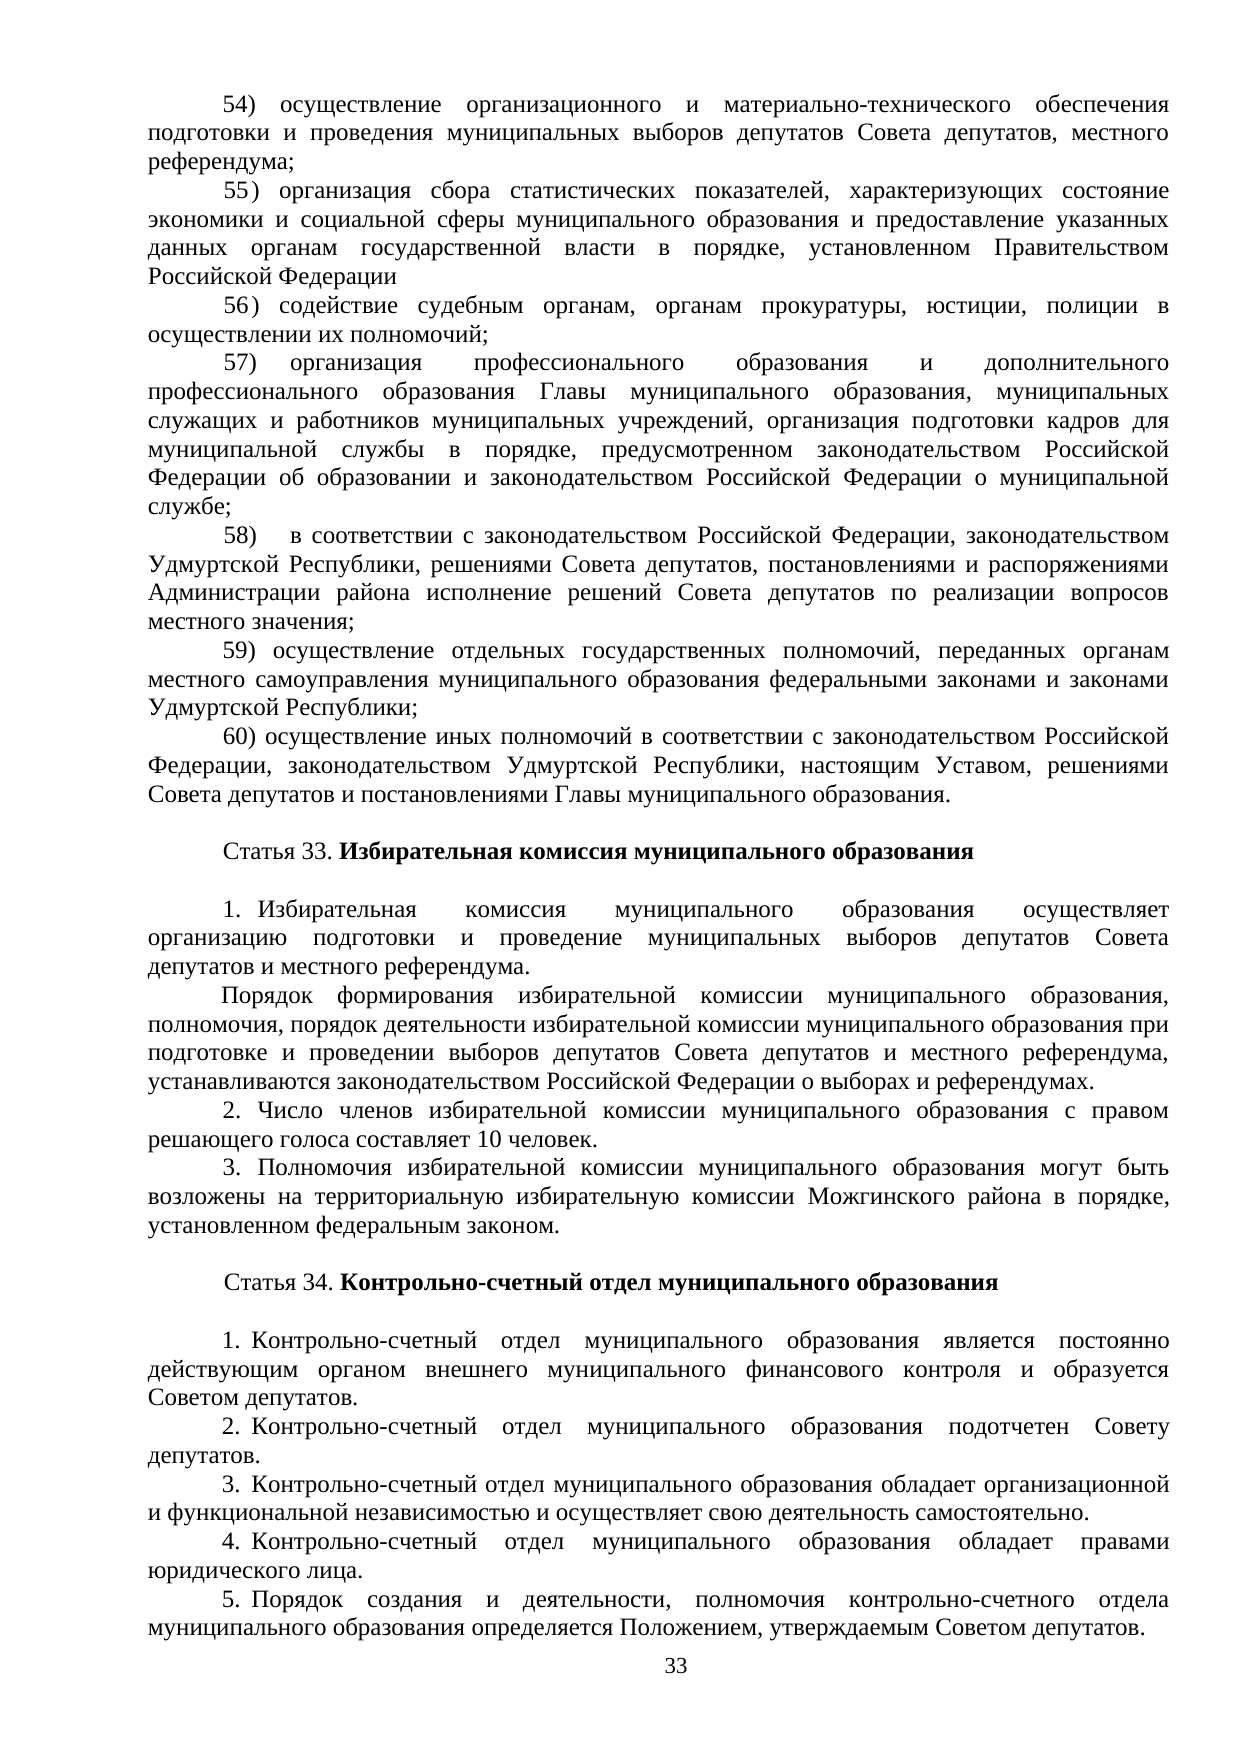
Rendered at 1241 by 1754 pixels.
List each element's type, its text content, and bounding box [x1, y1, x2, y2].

list Число членов избирательной комиссии муниципального образования с правом решающего голоса составляет 10 человек. [148, 1095, 1170, 1152]
text 1. Избирательная комиссия муниципального образования осуществляет организацию подготовки и проведение муниципальных выборов депутатов Совета депутатов и местного референдума. [148, 894, 1170, 980]
list Контрольно-счетный отдел муниципального образования подотчетен Совету депутатов. [148, 1411, 1170, 1469]
text 59) осуществление отдельных государственных полномочий, переданных органам местного самоуправления муниципального образования федеральными законами и законами Удмуртской Республики; [148, 635, 1170, 721]
list Полномочия избирательной комиссии муниципального образования могут быть возложены на территориальную избирательную комиссии Можгинского района в порядке, установленном федеральным законом. [148, 1152, 1170, 1239]
text 60) осуществление иных полномочий в соответствии с законодательством Российской Федерации, законодательством Удмуртской Республики, настоящим Уставом, решениями Совета депутатов и постановлениями Главы муниципального образования. [148, 721, 1170, 807]
list ) организация сбора статистических показателей, характеризующих состояние экономики и социальной сферы муниципального образования и предоставление указанных данных органам государственной власти в порядке, установленном Правительством Российской Федерации [148, 175, 1170, 290]
text 54) осуществление организационного и материально-технического обеспечения подготовки и проведения муниципальных выборов депутатов Совета депутатов, местного референдума; [148, 89, 1170, 175]
list в соответствии с законодательством Российской Федерации, законодательством Удмуртской Республики, решениями Совета депутатов, постановлениями и распоряжениями Администрации района исполнение решений Совета депутатов по реализации вопросов местного значения; [148, 520, 1170, 635]
list организация профессионального образования и дополнительного профессионального образования Главы муниципального образования, муниципальных служащих и работников муниципальных учреждений, организация подготовки кадров для муниципальной службы в порядке, предусмотренном законодательством Российской Федерации об образовании и законодательством Российской Федерации о муниципальной службе; [148, 347, 1170, 520]
list ) содействие судебным органам, органам прокуратуры, юстиции, полиции в осуществлении их полномочий; [148, 290, 1170, 347]
list Контрольно-счетный отдел муниципального образования обладает правами юридического лица. [148, 1526, 1170, 1584]
text Статья 34. Контрольно-счетный отдел муниципального образования [224, 1267, 1170, 1296]
list Контрольно-счетный отдел муниципального образования является постоянно действующим органом внешнего муниципального финансового контроля и образуется Советом депутатов. [148, 1325, 1170, 1411]
list Порядок создания и деятельности, полномочия контрольно-счетного отдела муниципального образования определяется Положением, утверждаемым Советом депутатов. [148, 1584, 1170, 1641]
text Статья 33. Избирательная комиссия муниципального образования [223, 836, 1170, 865]
text Порядок формирования избирательной комиссии муниципального образования, полномочия, порядок деятельности избирательной комиссии муниципального образования при подготовке и проведении выборов депутатов Совета депутатов и местного референдума, устанавливаются законодательством Российской Федерации о выборах и референдумах. [148, 980, 1170, 1095]
list Контрольно-счетный отдел муниципального образования обладает организационной и функциональной независимостью и осуществляет свою деятельность самостоятельно. [148, 1469, 1170, 1526]
